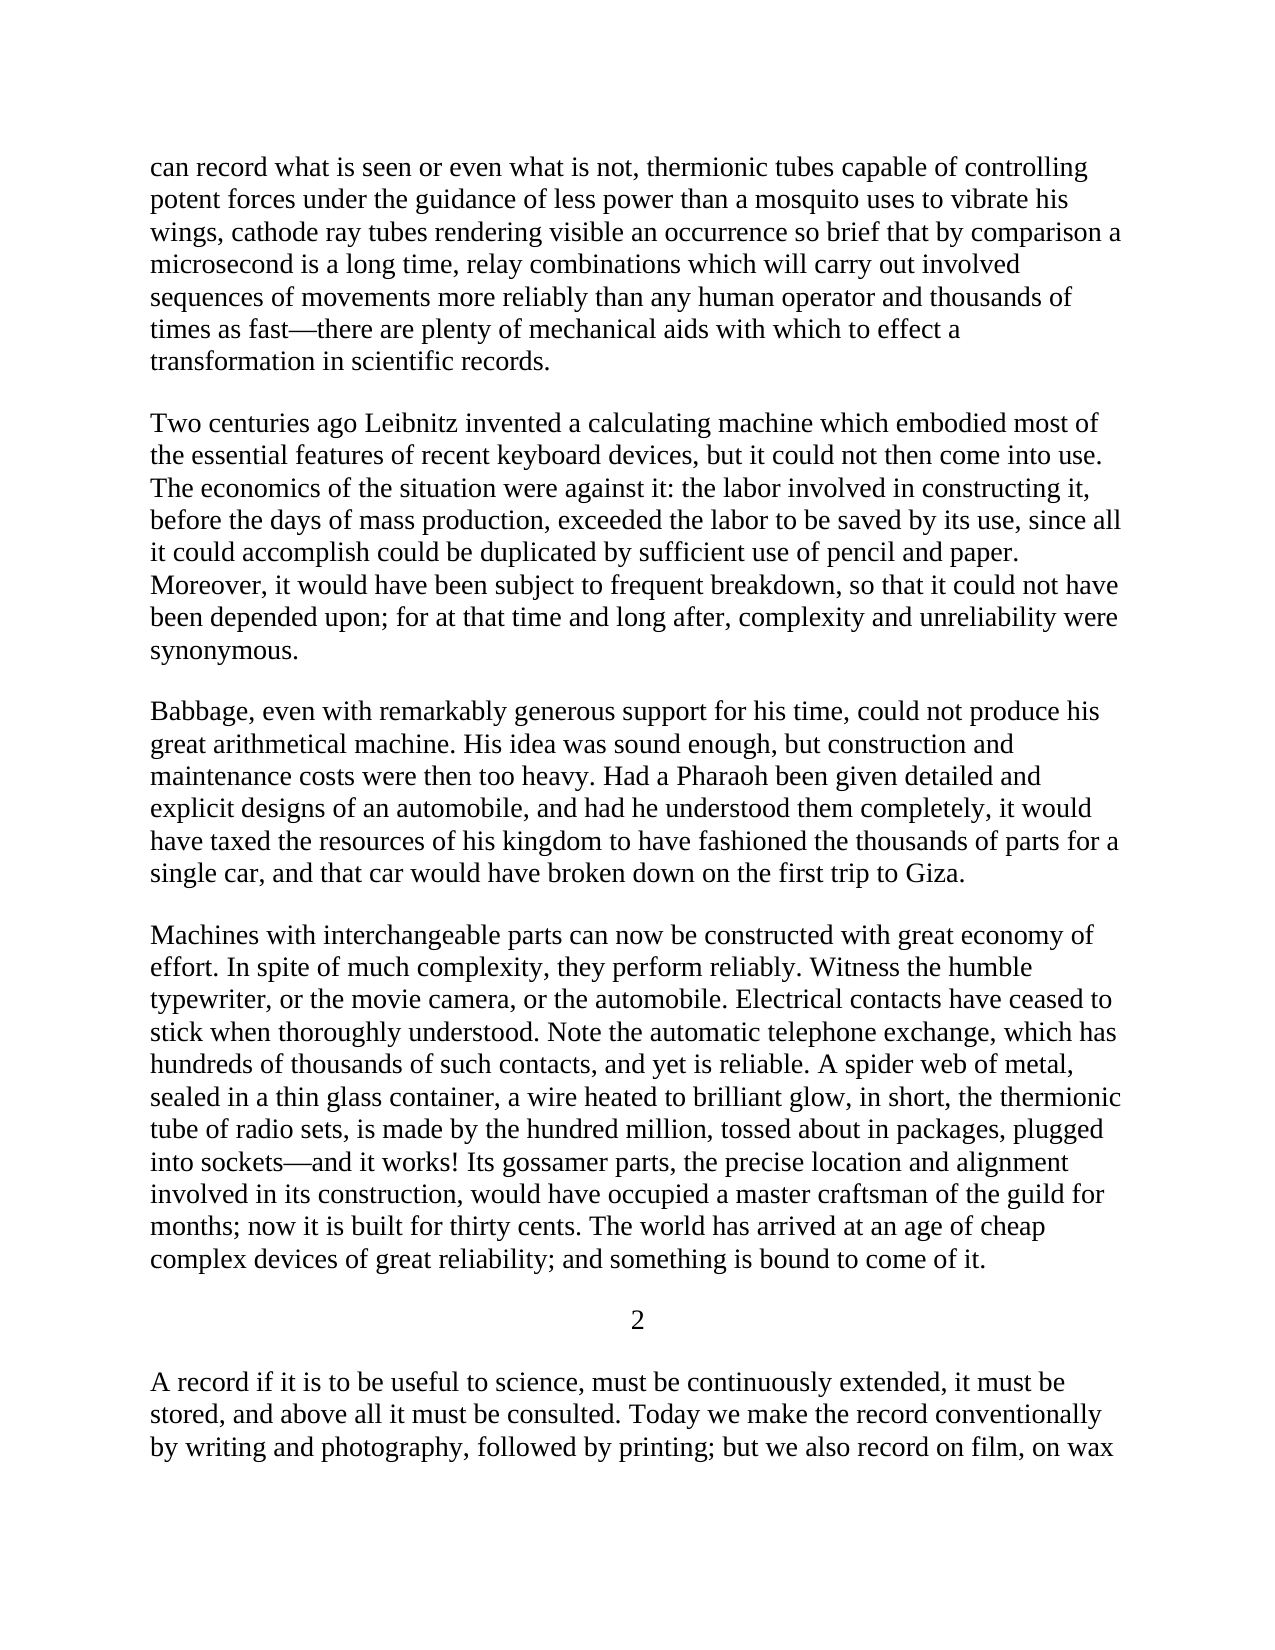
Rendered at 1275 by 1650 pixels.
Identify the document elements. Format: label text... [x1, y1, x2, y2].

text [150, 150, 1125, 377]
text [150, 1365, 1125, 1462]
text 2 [150, 1303, 1125, 1336]
text Babbage, even with remarkably generous support for his time, could not produce his great arithmetical machine. His idea was sound enough, but construction and maintenance costs were then too heavy. Had a Pharaoh been given detailed and explicit designs of an automobile, and had he understood them completely, it would have taxed the resources of his kingdom to have fashioned the thousands of parts for a single car, and that car would have broken down on the first trip to Giza. [150, 694, 1125, 889]
text Machines with interchangeable parts can now be constructed with great economy of effort. In spite of much complexity, they perform reliably. Witness the humble typewriter, or the movie camera, or the automobile. Electrical contacts have ceased to stick when thoroughly understood. Note the automatic telephone exchange, which has hundreds of thousands of such contacts, and yet is reliable. A spider web of metal, sealed in a thin glass container, a wire heated to brilliant glow, in short, the thermionic tube of radio sets, is made by the hundred million, tossed about in packages, plugged into sockets—and it works! Its gossamer parts, the precise location and alignment involved in its construction, would have occupied a master craftsman of the guild for months; now it is built for thirty cents. The world has arrived at an age of cheap complex devices of great reliability; and something is bound to come of it. [150, 918, 1125, 1274]
text Two centuries ago Leibnitz invented a calculating machine which embodied most of the essential features of recent keyboard devices, but it could not then come into use. The economics of the situation were against it: the labor involved in constructing it, before the days of mass production, exceeded the labor to be saved by its use, since all it could accomplish could be duplicated by sufficient use of pencil and paper. Moreover, it would have been subject to frequent breakdown, so that it could not have been depended upon; for at that time and long after, complexity and unreliability were synonymous. [150, 406, 1125, 665]
